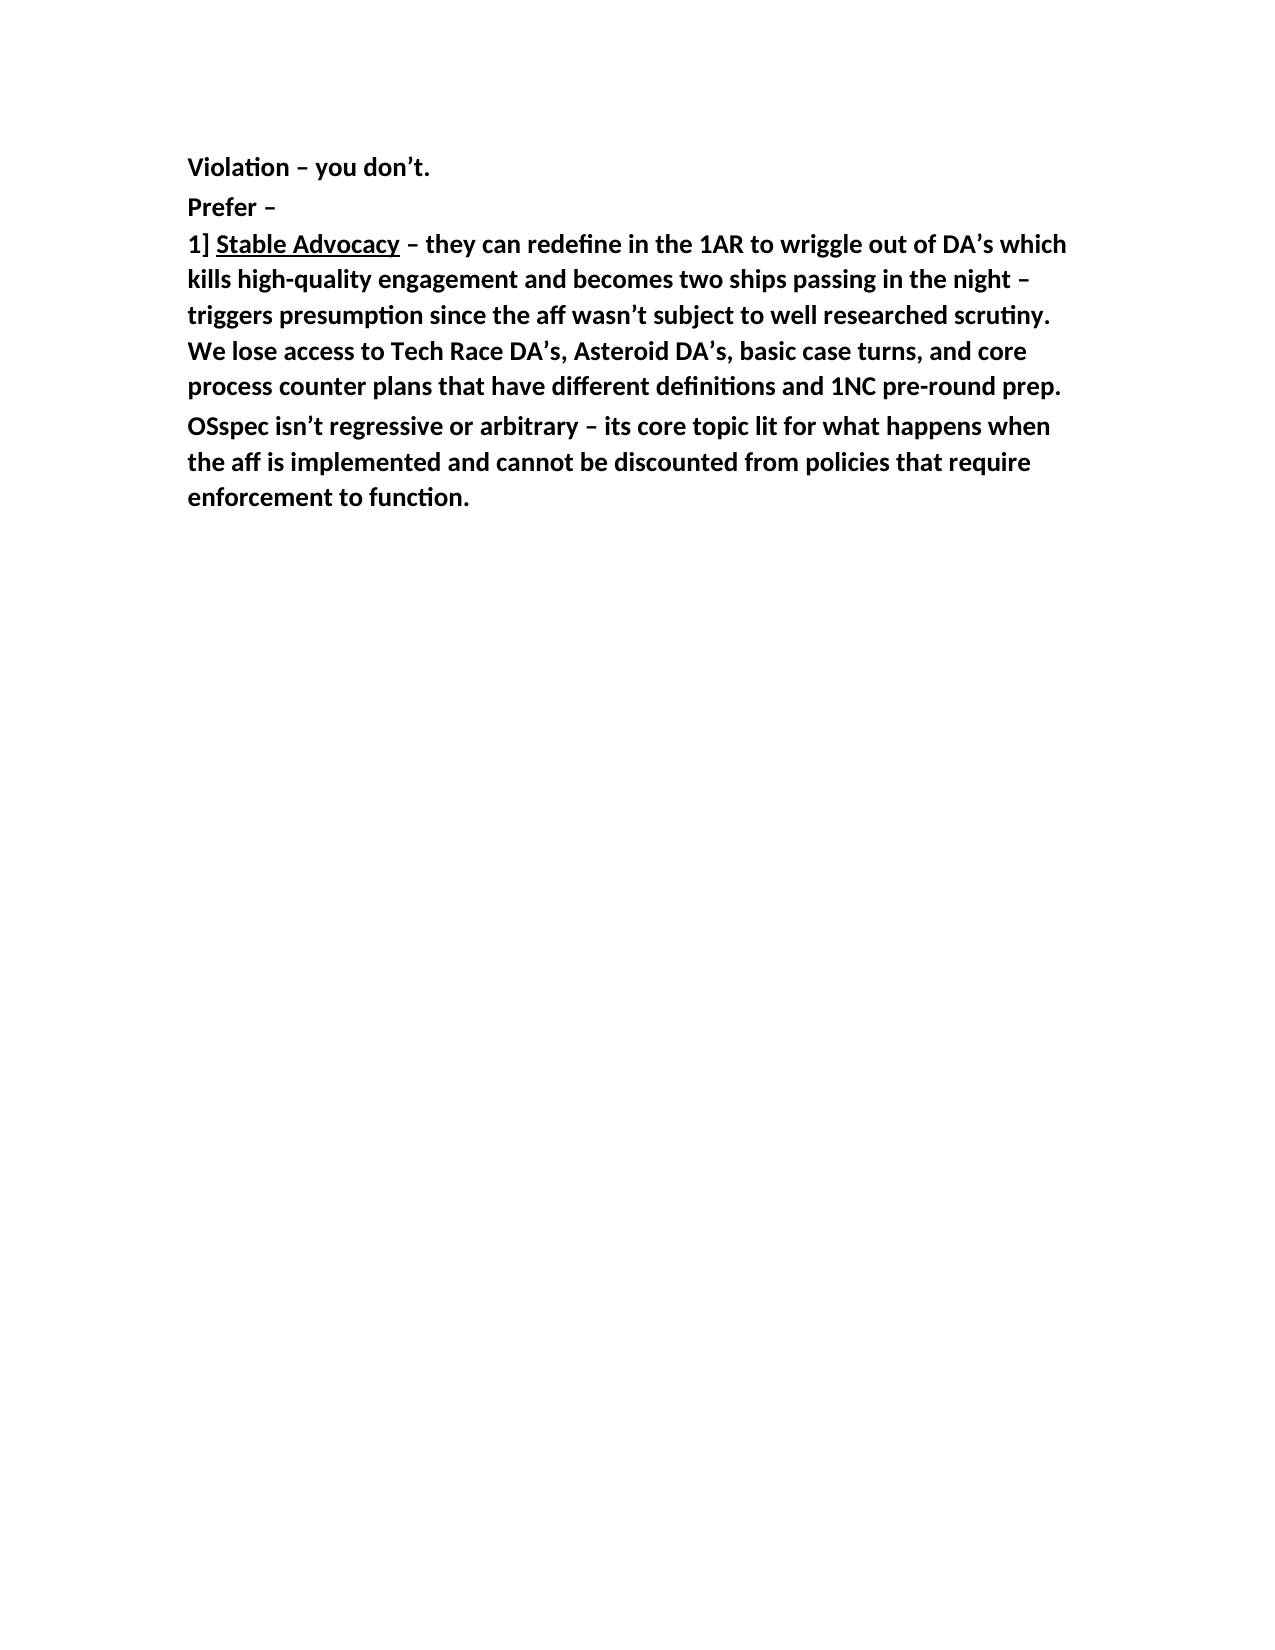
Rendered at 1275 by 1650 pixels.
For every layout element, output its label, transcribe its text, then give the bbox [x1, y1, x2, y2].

subtitle Prefer – [187, 190, 1087, 223]
subtitle Violation – you don’t. [187, 150, 1087, 183]
subtitle 1] Stable Advocacy – they can redefine in the 1AR to wriggle out of DA’s which kills high-quality engagement and becomes two ships passing in the night – triggers presumption since the aff wasn’t subject to well researched scrutiny. We lose access to Tech Race DA’s, Asteroid DA’s, basic case turns, and core process counter plans that have different definitions and 1NC pre-round prep. [187, 227, 1087, 402]
subtitle OSspec isn’t regressive or arbitrary – its core topic lit for what happens when the aff is implemented and cannot be discounted from policies that require enforcement to function. [187, 409, 1087, 513]
